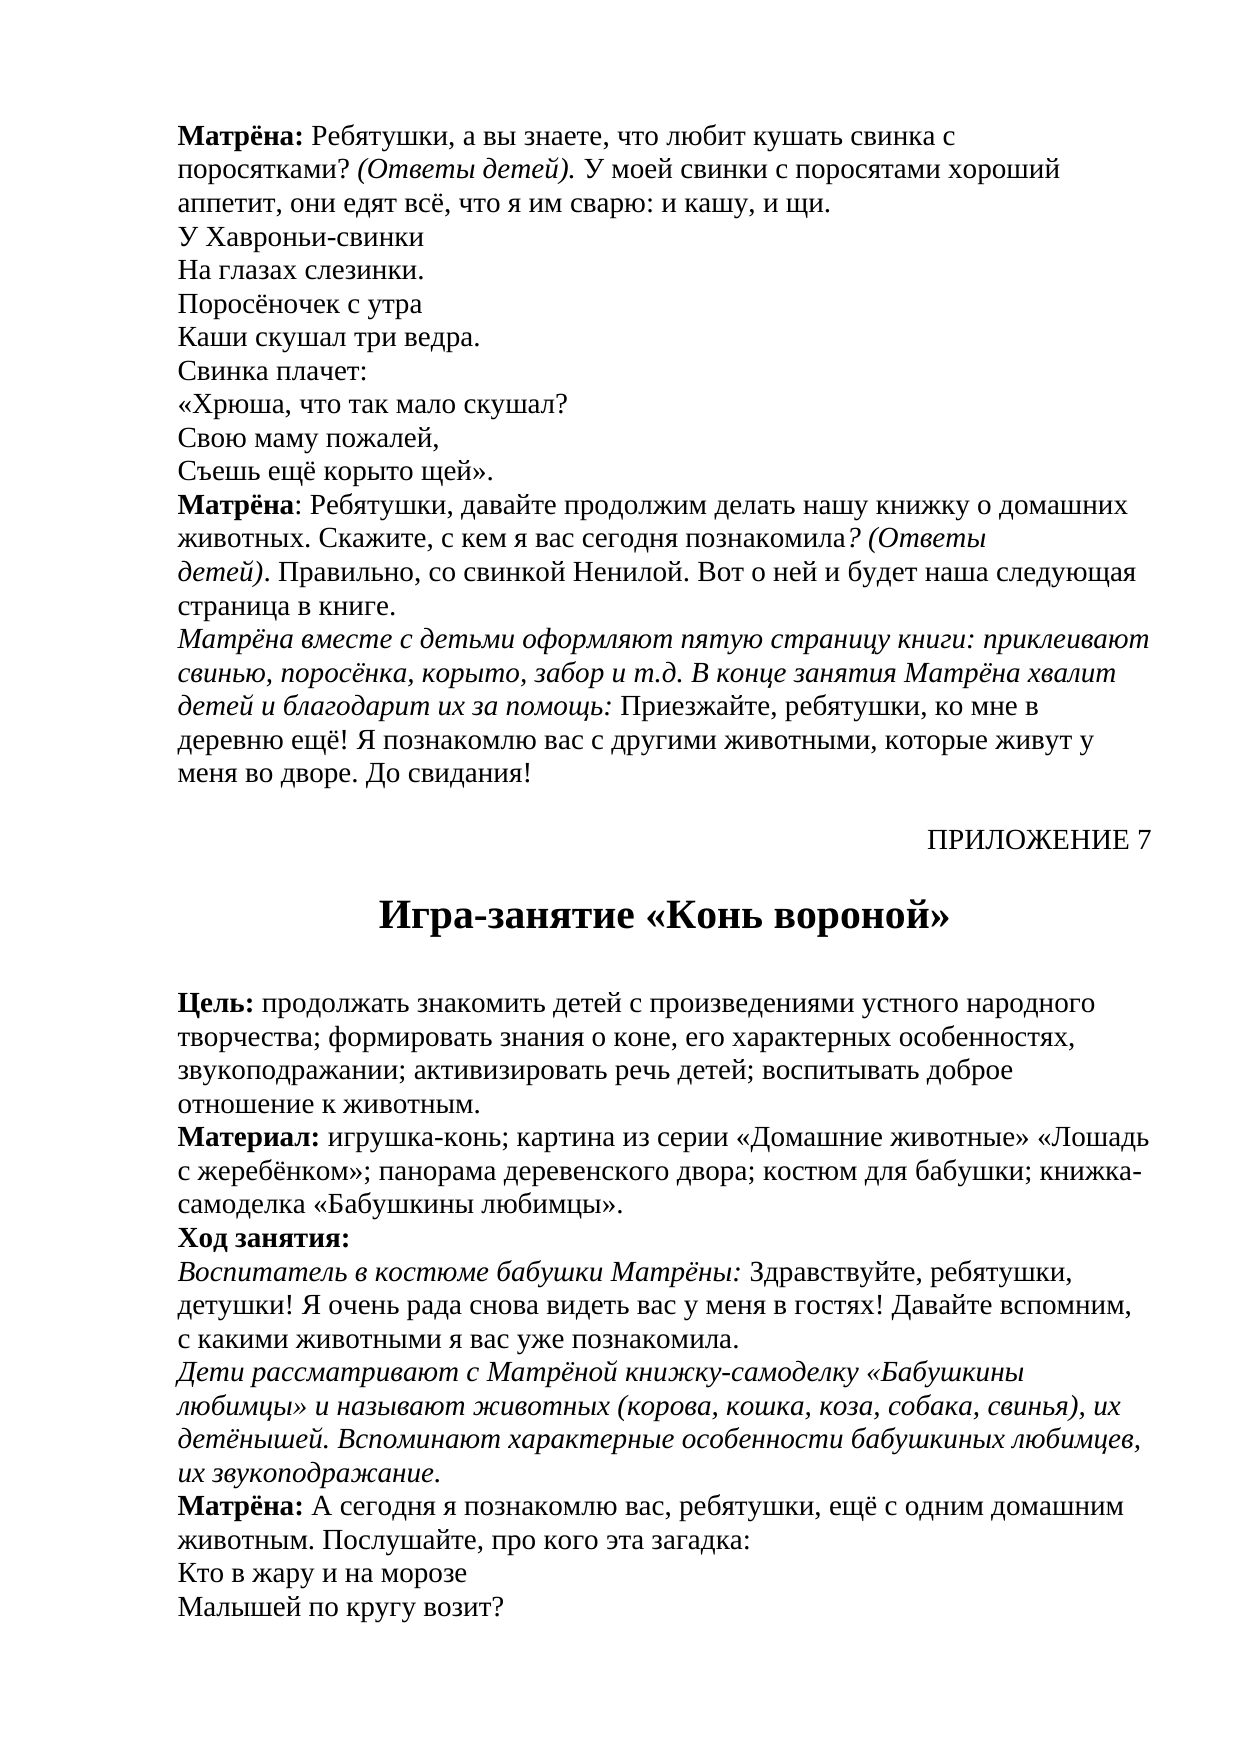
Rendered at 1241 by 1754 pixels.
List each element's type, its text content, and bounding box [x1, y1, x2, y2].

text Матрёна вместе с детьми оформляют пятую страницу книги: приклеивают свинью, поросёнка, корыто, забор и т.д. В конце занятия Матрёна хвалит детей и благодарит их за помощь: Приезжайте, ребятушки, ко мне в деревню ещё! Я познакомлю вас с другими животными, которые живут у меня во дворе. До свидания! [177, 621, 1152, 789]
text Свинка плачет: [177, 353, 1152, 386]
text Матрёна: Ребятушки, а вы знаете, что любит кушать свинка с поросятками? (Ответы детей). У моей свинки с поросятами хороший аппетит, они едят всё, что я им сварю: и кашу, и щи. [177, 118, 1152, 219]
text У Хавроньи-свинки [177, 219, 1152, 252]
text Поросёночек с утра [177, 286, 1152, 319]
text Кто в жару и на морозе [177, 1556, 1152, 1589]
text «Хрюша, что так мало скушал? [177, 386, 1152, 420]
text ПРИЛОЖЕНИЕ 7 [177, 822, 1152, 856]
text На глазах слезинки. [177, 252, 1152, 286]
text Съешь ещё корыто щей». [177, 453, 1152, 487]
text Каши скушал три ведра. [177, 319, 1152, 353]
text Воспитатель в костюме бабушки Матрёны: Здравствуйте, ребятушки, детушки! Я очень рада снова видеть вас у меня в гостях! Давайте вспомним, с какими животными я вас уже познакомила. [177, 1254, 1152, 1354]
text Малышей по кругу возит? [177, 1589, 1152, 1623]
text Ход занятия: [177, 1220, 1152, 1254]
text Матрёна: А сегодня я познакомлю вас, ребятушки, ещё с одним домашним животным. Послушайте, про кого эта загадка: [177, 1488, 1152, 1556]
text Игра-занятие «Конь вороной» [177, 889, 1152, 937]
text Материал: игрушка-конь; картина из серии «Домашние животные» «Лошадь с жеребёнком»; панорама деревенского двора; костюм для бабушки; книжка-самоделка «Бабушкины любимцы». [177, 1119, 1152, 1220]
text Свою маму пожалей, [177, 420, 1152, 453]
text Дети рассматривают с Матрёной книжку-самоделку «Бабушкины любимцы» и называют животных (корова, кошка, коза, собака, свинья), их детёнышей. Вспоминают характерные особенности бабушкиных любимцев, их звукоподражание. [177, 1354, 1152, 1488]
text Матрёна: Ребятушки, давайте продолжим делать нашу книжку о домашних животных. Скажите, с кем я вас сегодня познакомила? (Ответы детей). Правильно, со свинкой Ненилой. Вот о ней и будет наша следующая страница в книге. [177, 487, 1152, 621]
text Цель: продолжать знакомить детей с произведениями устного народного творчества; формировать знания о коне, его характерных особенностях, звукоподражании; активизировать речь детей; воспитывать доброе отношение к животным. [177, 985, 1152, 1119]
